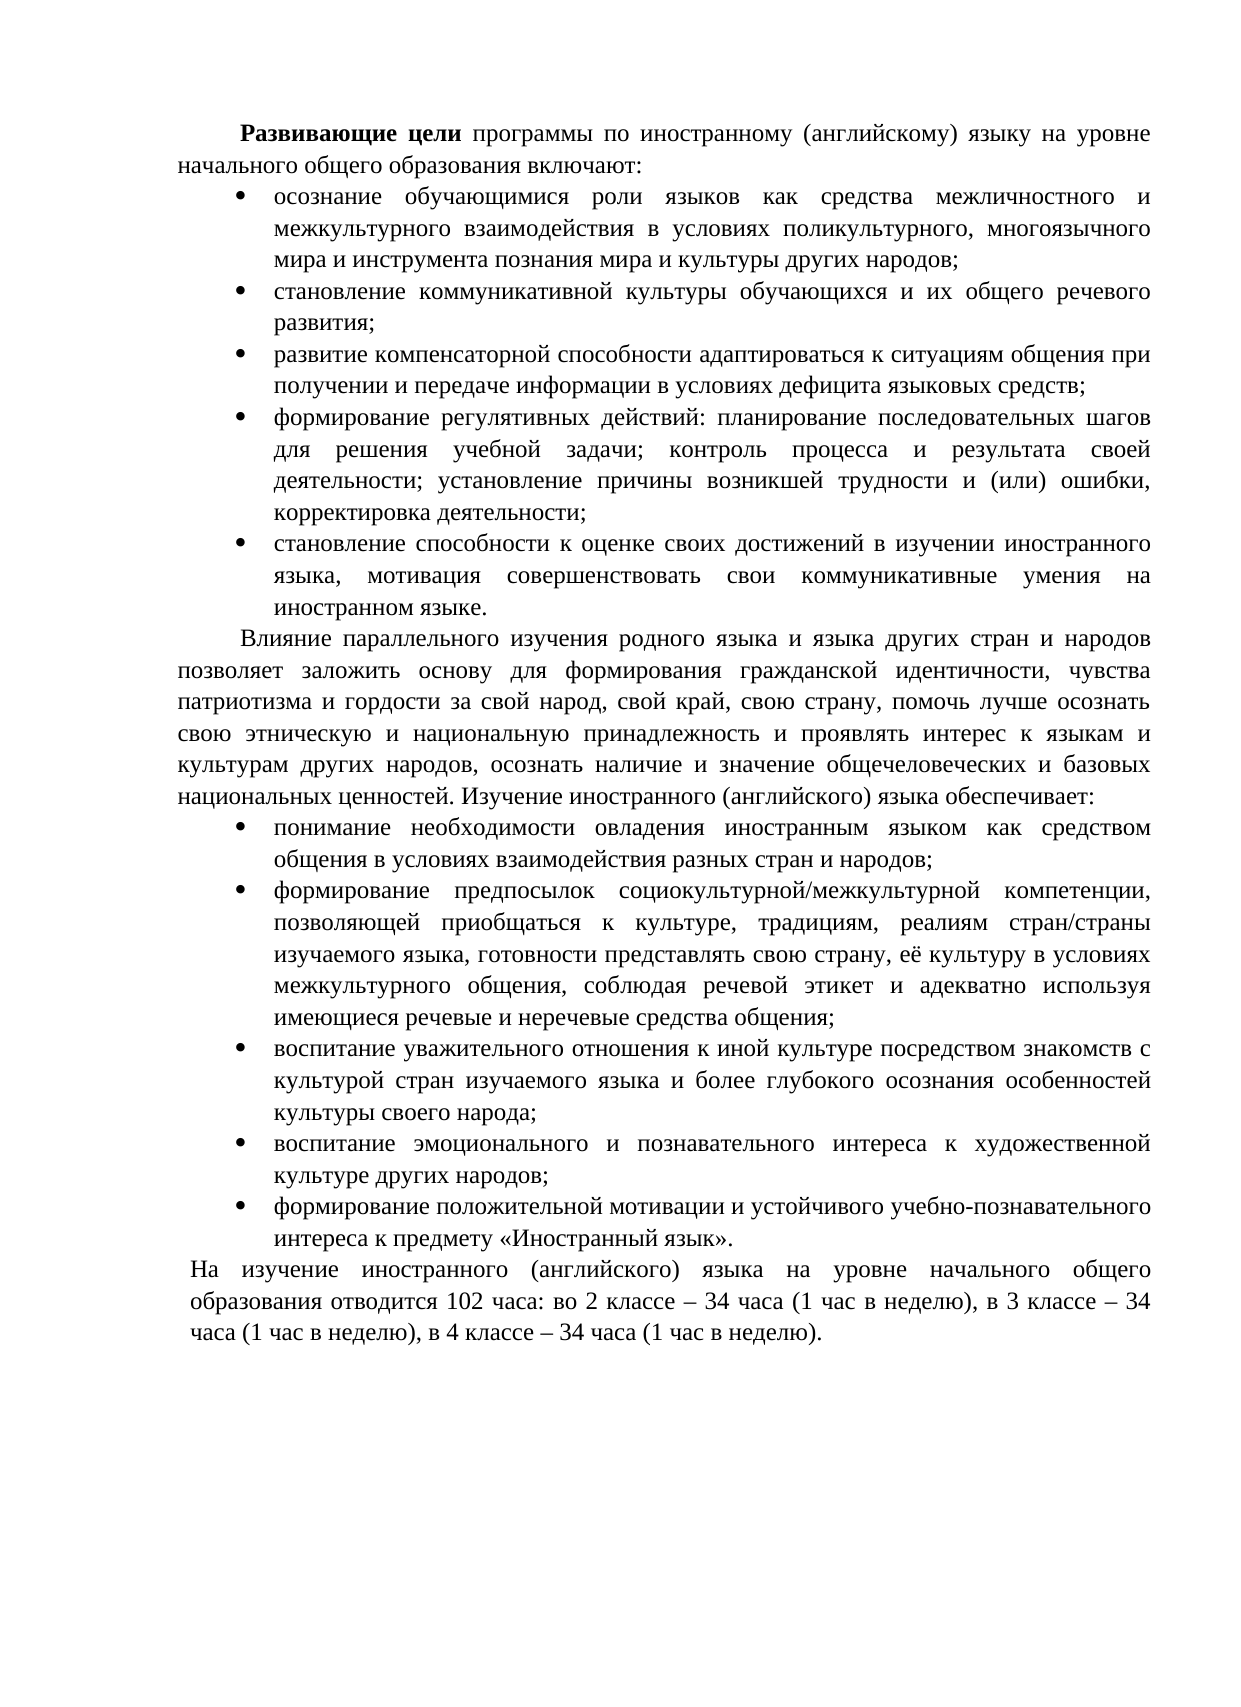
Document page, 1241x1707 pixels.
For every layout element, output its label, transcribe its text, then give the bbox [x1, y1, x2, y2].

list становление способности к оценке своих достижений в изучении иностранного языка, мотивация совершенствовать свои коммуникативные умения на иностранном языке. [236, 528, 1152, 620]
list понимание необходимости овладения иностранным языком как средством общения в условиях взаимодействия разных стран и народов; [236, 812, 1152, 873]
list развитие компенсаторной способности адаптироваться к ситуациям общения при получении и передаче информации в условиях дефицита языковых средств; [236, 339, 1152, 399]
list становление коммуникативной культуры обучающихся и их общего речевого развития; [236, 276, 1152, 336]
list формирование предпосылок социокультурной/межкультурной компетенции, позволяющей приобщаться к культуре, традициям, реалиям стран/страны изучаемого языка, готовности представлять свою страну, её культуру в условиях межкультурного общения, соблюдая речевой этикет и адекватно используя имеющиеся речевые и неречевые средства общения; [236, 876, 1152, 1031]
text ‌На изучение иностранного (английского) языка на уровне начального общего образования отводится 102 часа: во 2 классе – 34 часа (1 час в неделю), в 3 классе – 34 часа (1 час в неделю), в 4 классе – 34 часа (1 час в неделю).‌‌ [190, 1254, 1152, 1346]
list воспитание эмоционального и познавательного интереса к художественной культуре других народов; [236, 1128, 1152, 1188]
list воспитание уважительного отношения к иной культуре посредством знакомств с культурой стран изучаемого языка и более глубокого осознания особенностей культуры своего народа; [236, 1033, 1152, 1125]
text Развивающие цели программы по иностранному (английскому) языку на уровне начального общего образования включают: [177, 118, 1152, 178]
list формирование положительной мотивации и устойчивого учебно-познавательного интереса к предмету «Иностранный язык». [236, 1191, 1152, 1252]
text Влияние параллельного изучения родного языка и языка других стран и народов позволяет заложить основу для формирования гражданской идентичности, чувства патриотизма и гордости за свой народ, свой край, свою страну, помочь лучше осознать свою этническую и национальную принадлежность и проявлять интерес к языкам и культурам других народов, осознать наличие и значение общечеловеческих и базовых национальных ценностей. Изучение иностранного (английского) языка обеспечивает: [177, 623, 1152, 810]
list формирование регулятивных действий: планирование последовательных шагов для решения учебной задачи; контроль процесса и результата своей деятельности; установление причины возникшей трудности и (или) ошибки, корректировка деятельности; [236, 402, 1152, 526]
list осознание обучающимися роли языков как средства межличностного и межкультурного взаимодействия в условиях поликультурного, многоязычного мира и инструмента познания мира и культуры других народов; [236, 181, 1152, 273]
